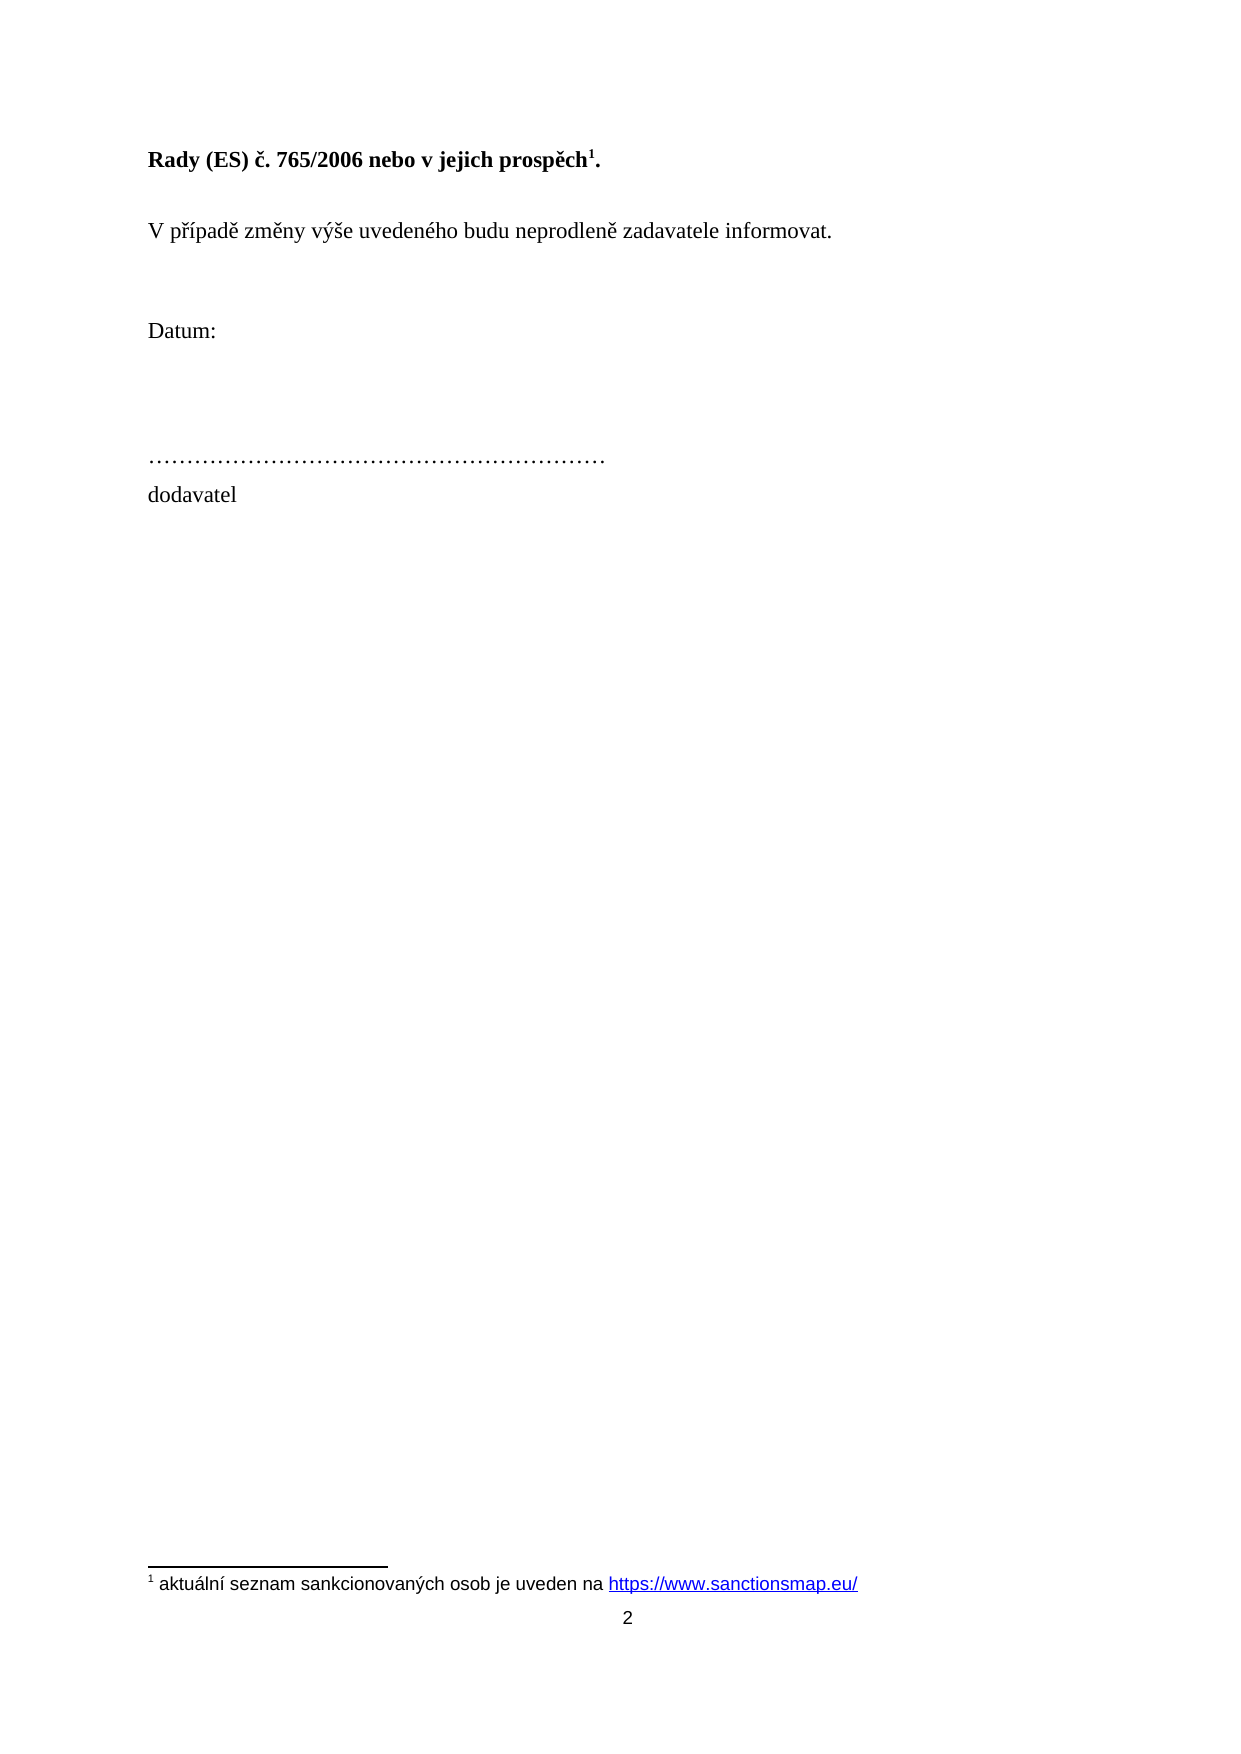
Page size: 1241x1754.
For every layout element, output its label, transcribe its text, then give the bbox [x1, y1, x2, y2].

subtitle V případě změny výše uvedeného budu neprodleně zadavatele informovat. [148, 218, 1108, 243]
subtitle …………………………………………………… [148, 443, 1108, 468]
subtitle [148, 148, 1108, 173]
text dodavatel [148, 481, 1211, 507]
subtitle Datum: [148, 318, 1108, 343]
